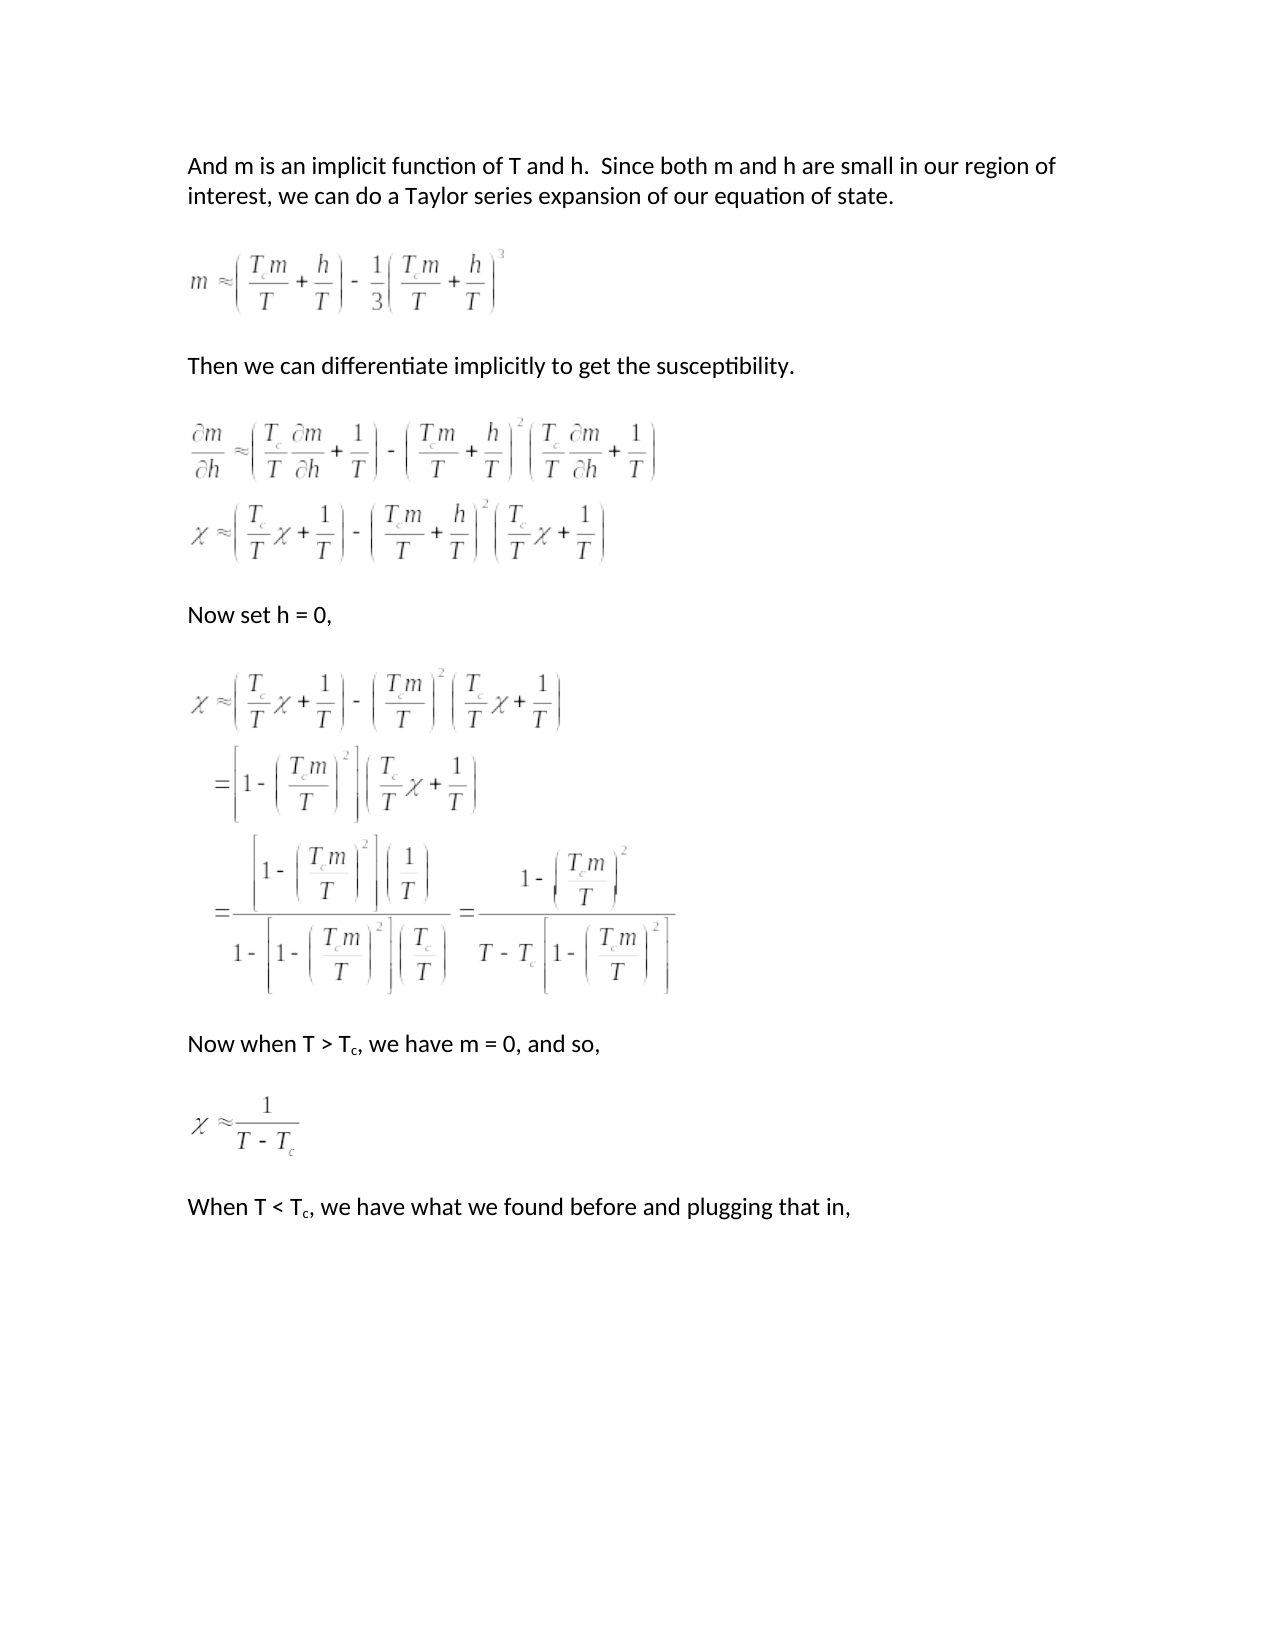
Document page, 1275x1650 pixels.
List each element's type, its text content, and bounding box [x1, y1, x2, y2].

text Now set h = 0, [187, 599, 1087, 629]
text Now when T > Tc, we have m = 0, and so, [187, 1028, 1087, 1059]
text Then we can differentiate implicitly to get the susceptibility. [187, 350, 1087, 381]
text When T < Tc, we have what we found before and plugging that in, [187, 1192, 1087, 1222]
text And m is an implicit function of T and h. Since both m and h are small in our region of interest, we can do a Taylor series expansion of our equation of state. [187, 150, 1087, 211]
